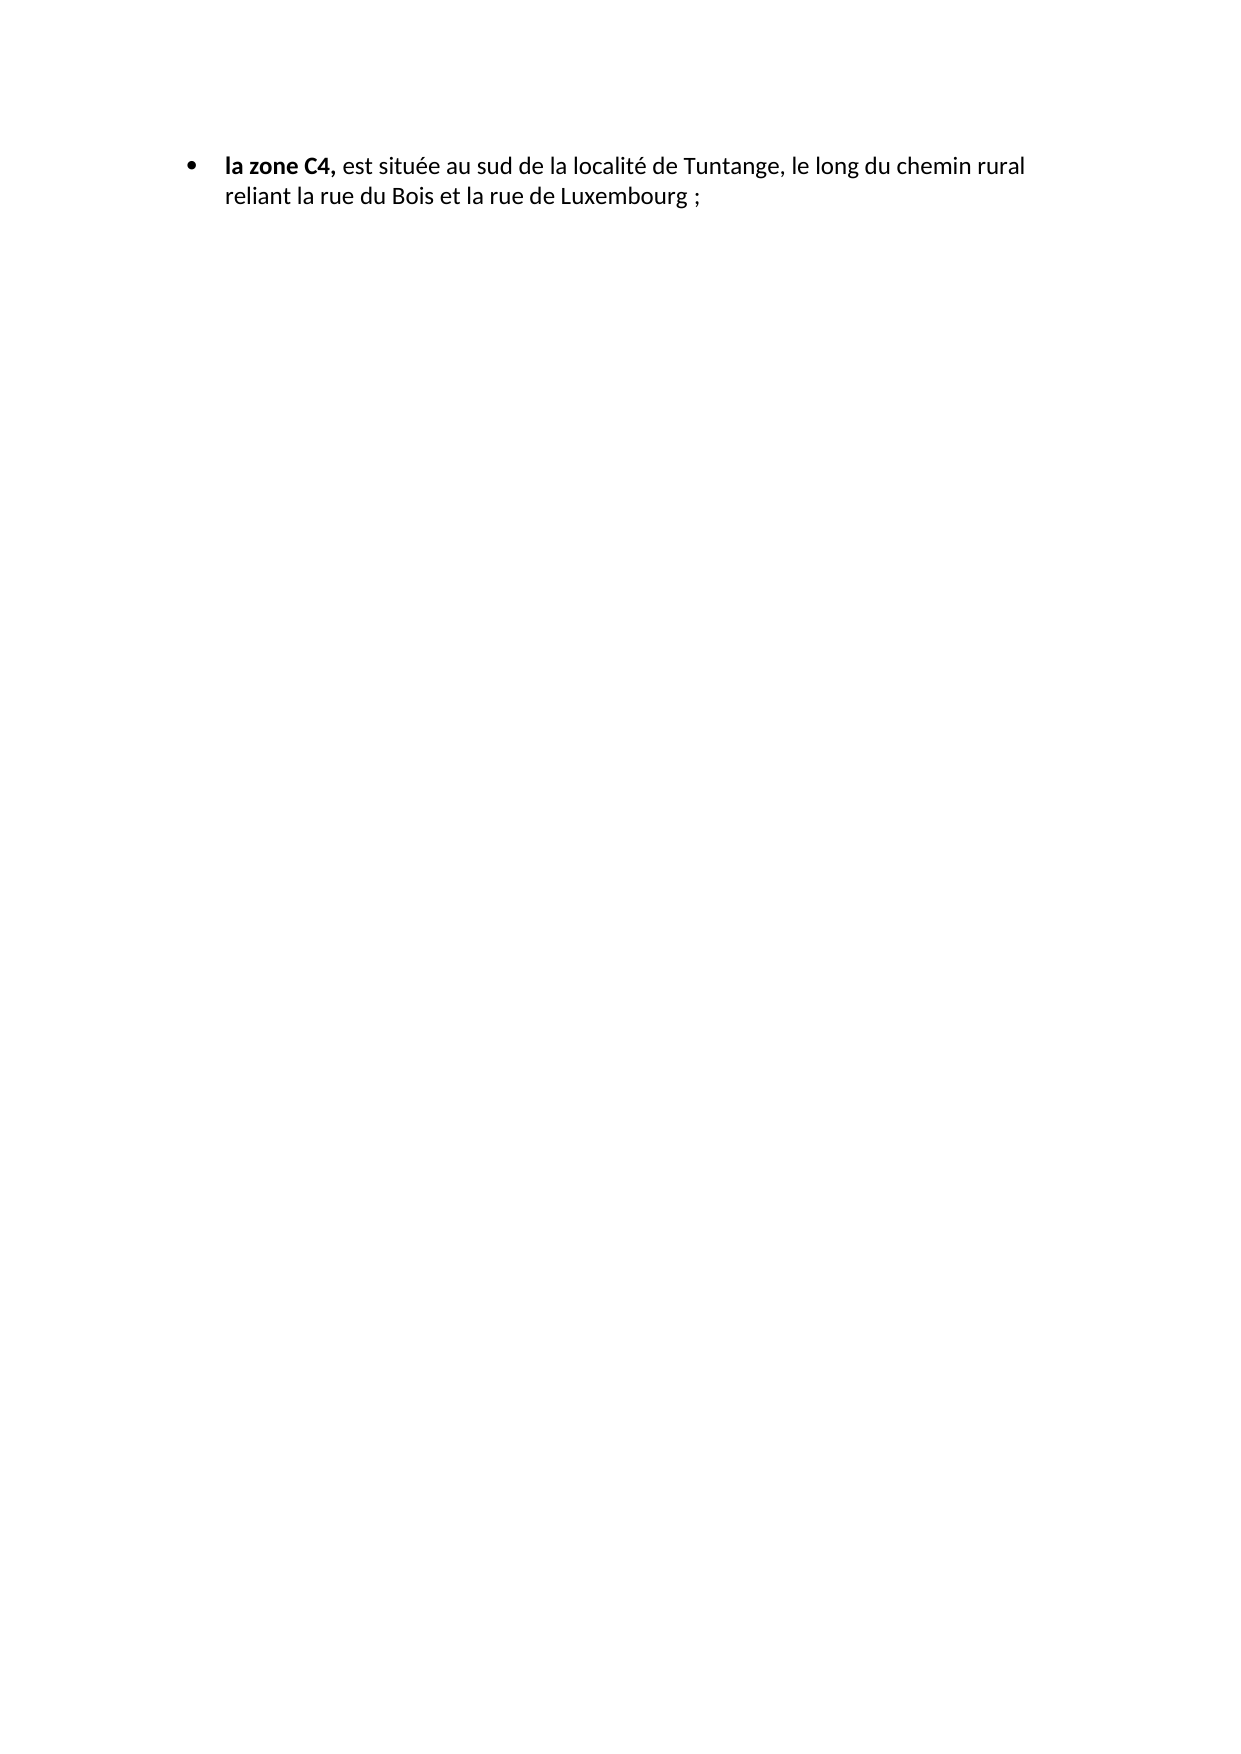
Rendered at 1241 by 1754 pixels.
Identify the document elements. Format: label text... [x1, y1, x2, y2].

list la zone C4, est située au sud de la localité de Tuntange, le long du chemin rural reliant la rue du Bois et la rue de Luxembourg ; [187, 150, 1090, 211]
